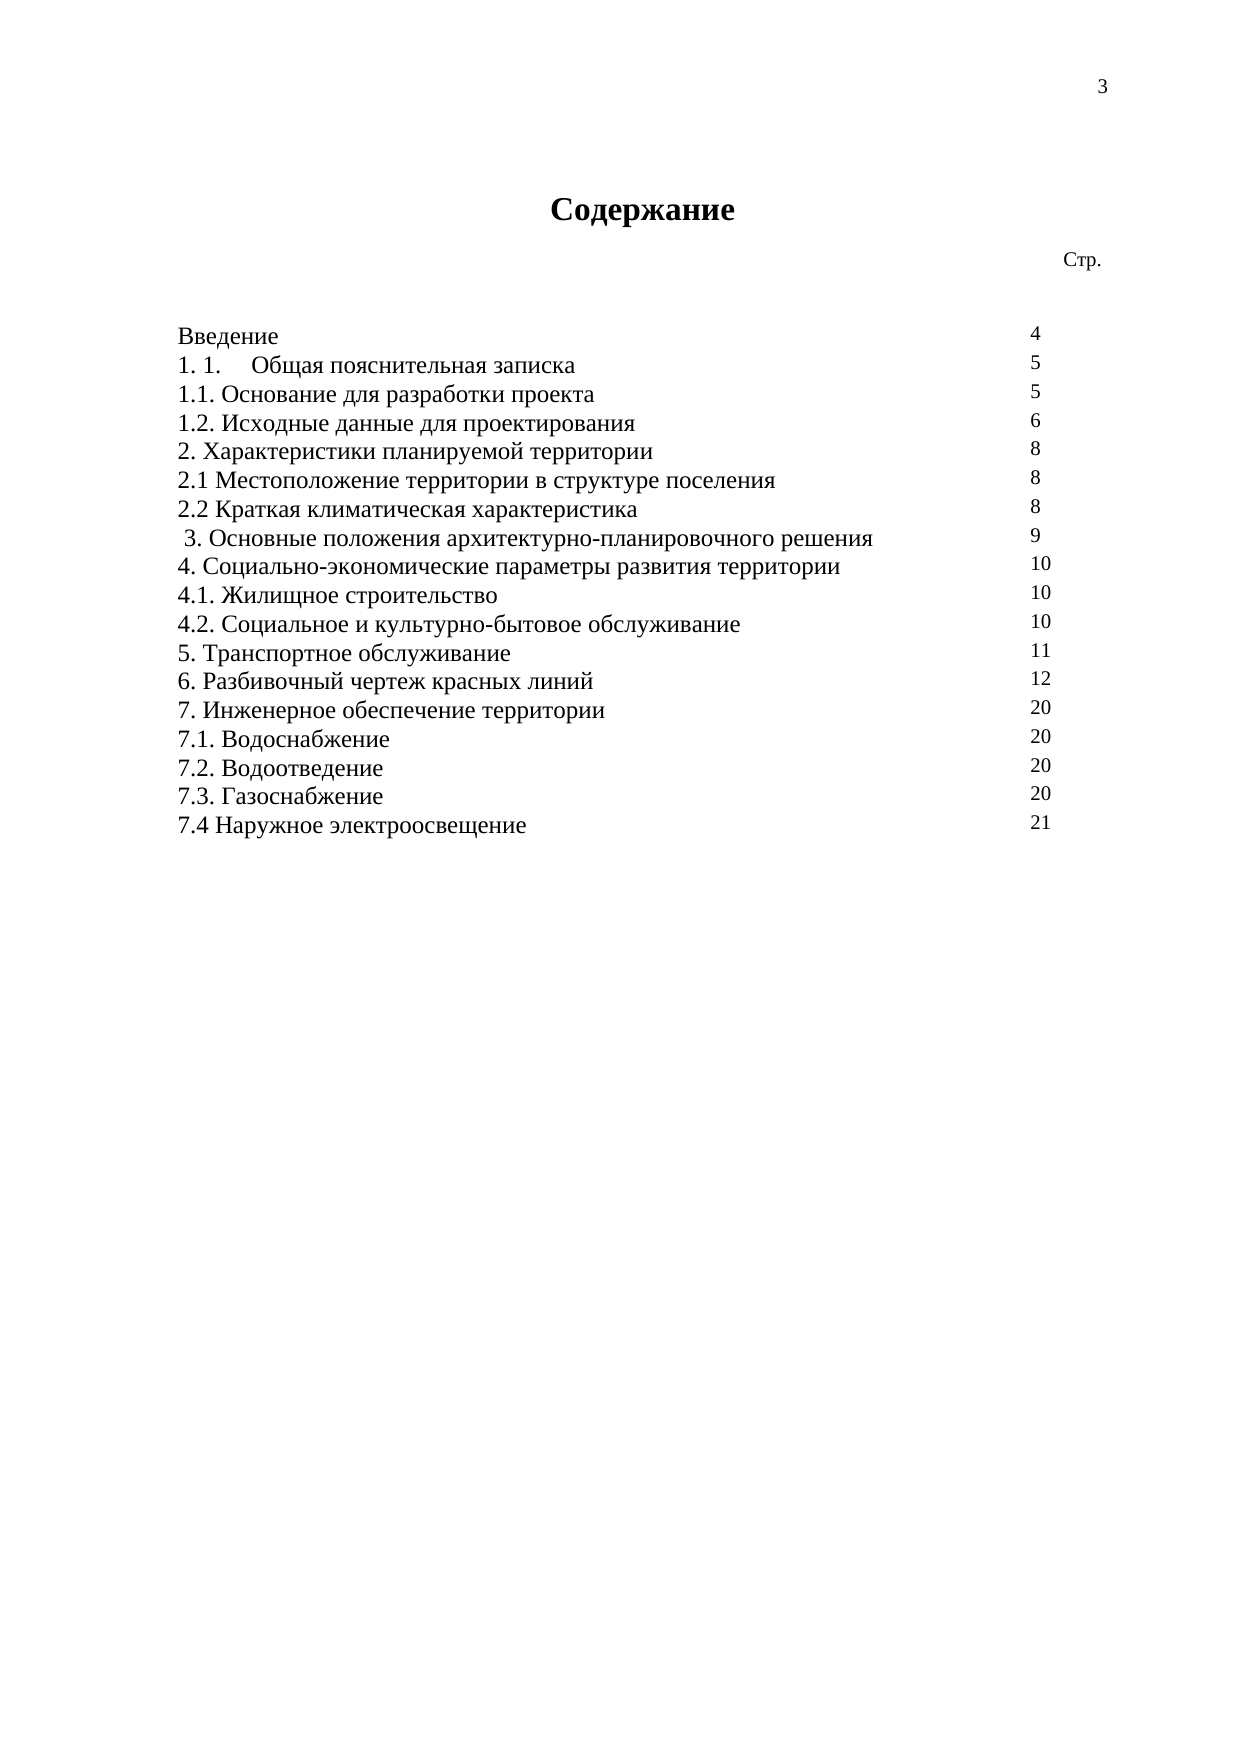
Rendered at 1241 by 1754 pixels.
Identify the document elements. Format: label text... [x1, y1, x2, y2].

table_cell 7.2. Водоотведение [166, 753, 1019, 781]
table_cell 3. Основные положения архитектурно-планировочного решения [166, 523, 1019, 551]
table_cell 7. Инженерное обеспечение территории [166, 695, 1019, 724]
table_cell 5 [1019, 350, 1119, 379]
table_cell 1.2. Исходные данные для проектирования [166, 408, 1019, 436]
table_cell 10 [1019, 580, 1119, 609]
table_cell 20 [1019, 753, 1119, 781]
table_cell 1.1. Основание для разработки проекта [166, 379, 1019, 408]
text Содержание [177, 194, 1107, 227]
table_cell 2. Характеристики планируемой территории [166, 436, 1019, 465]
table_cell 10 [1019, 551, 1119, 580]
table_cell 10 [1019, 609, 1119, 638]
table_cell 20 [1019, 695, 1119, 724]
table_cell 9 [1019, 523, 1119, 551]
table_cell 2.2 Краткая климатическая характеристика [166, 494, 1019, 523]
table_cell 20 [1019, 724, 1119, 753]
table_cell 7.3. Газоснабжение [166, 781, 1019, 810]
table_cell 7.1. Водоснабжение [166, 724, 1019, 753]
table_cell 4.1. Жилищное строительство [166, 580, 1019, 609]
table_cell 5 [1019, 379, 1119, 408]
table_cell 8 [1019, 436, 1119, 465]
table_cell 8 [1019, 494, 1119, 523]
table_cell 21 [1019, 810, 1119, 839]
table_header 4 [1019, 321, 1119, 350]
table_cell 20 [1019, 781, 1119, 810]
table_cell 5. Транспортное обслуживание [166, 638, 1019, 666]
table_cell 2.1 Местоположение территории в структуре поселения [166, 465, 1019, 494]
text Стр. [183, 240, 1102, 273]
table_cell 11 [1019, 638, 1119, 666]
table_cell 1. 1. Общая пояснительная записка [166, 350, 1019, 379]
table_cell 8 [1019, 465, 1119, 494]
table_cell 4.2. Социальное и культурно-бытовое обслуживание [166, 609, 1019, 638]
table_cell 6 [1019, 408, 1119, 436]
table_cell 4. Социально-экономические параметры развития территории [166, 551, 1019, 580]
table_cell 7.4 Наружное электроосвещение [166, 810, 1019, 839]
table_header Введение [166, 321, 1019, 350]
table_cell 12 [1019, 666, 1119, 695]
table_cell 6. Разбивочный чертеж красных линий [166, 666, 1019, 695]
